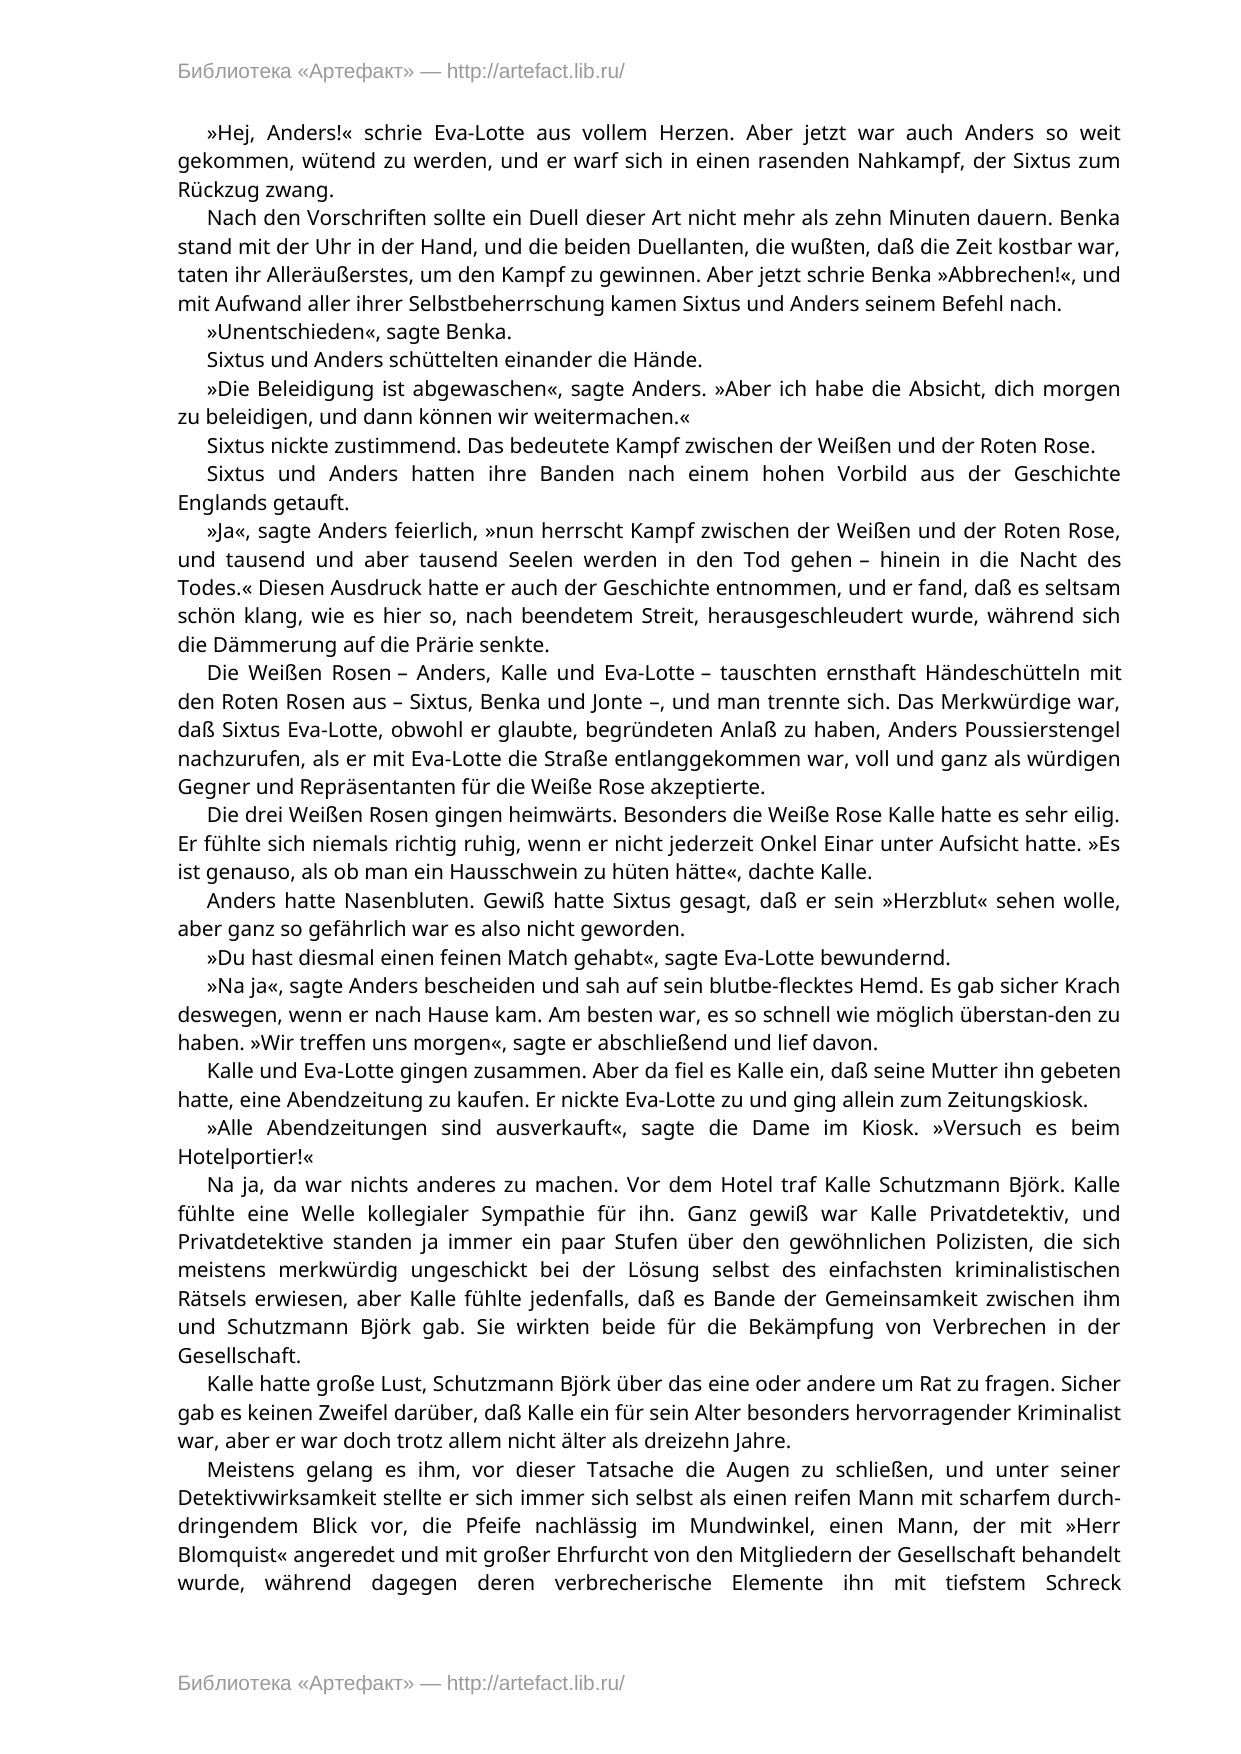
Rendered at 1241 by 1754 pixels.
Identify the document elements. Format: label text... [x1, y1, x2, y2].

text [177, 1455, 1122, 1597]
text Kalle und Eva-Lotte gingen zusammen. Aber da fiel es Kalle ein, daß seine Mutter ihn gebeten hatte, eine Abendzeitung zu kaufen. Er nickte Eva-Lotte zu und ging allein zum Zeitungskiosk. [177, 1057, 1122, 1113]
text »Du hast diesmal einen feinen Match gehabt«, sagte Eva-Lotte bewundernd. [177, 943, 1122, 971]
text Sixtus und Anders schüttelten einander die Hände. [177, 346, 1122, 374]
text »Ja«, sagte Anders feierlich, »nun herrscht Kampf zwischen der Weißen und der Roten Rose, und tausend und aber tausend Seelen werden in den Tod gehen – hinein in die Nacht des Todes.« Diesen Ausdruck hatte er auch der Geschichte entnommen, und er fand, daß es seltsam schön klang, wie es hier so, nach beendetem Streit, herausgeschleudert wurde, während sich die Dämmerung auf die Prärie senkte. [177, 516, 1122, 658]
text Anders hatte Nasenbluten. Gewiß hatte Sixtus gesagt, daß er sein »Herzblut« sehen wolle, aber ganz so gefährlich war es also nicht geworden. [177, 886, 1122, 943]
text »Alle Abendzeitungen sind ausverkauft«, sagte die Dame im Kiosk. »Versuch es beim Hotelportier!« [177, 1113, 1122, 1170]
text Sixtus nickte zustimmend. Das bedeutete Kampf zwischen der Weißen und der Roten Rose. [177, 431, 1122, 459]
text »Na ja«, sagte Anders bescheiden und sah auf sein blutbe-flecktes Hemd. Es gab sicher Krach deswegen, wenn er nach Hause kam. Am besten war, es so schnell wie möglich überstan-den zu haben. »Wir treffen uns morgen«, sagte er abschließend und lief davon. [177, 971, 1122, 1057]
text Nach den Vorschriften sollte ein Duell dieser Art nicht mehr als zehn Minuten dauern. Benka stand mit der Uhr in der Hand, und die beiden Duellanten, die wußten, daß die Zeit kostbar war, taten ihr Alleräußerstes, um den Kampf zu gewinnen. Aber jetzt schrie Benka »Abbrechen!«, und mit Aufwand aller ihrer Selbstbeherrschung kamen Sixtus und Anders seinem Befehl nach. [177, 203, 1122, 317]
text »Hej, Anders!« schrie Eva-Lotte aus vollem Herzen. Aber jetzt war auch Anders so weit gekommen, wütend zu werden, und er warf sich in einen rasenden Nahkampf, der Sixtus zum Rückzug zwang. [177, 118, 1122, 203]
text Die Weißen Rosen – Anders, Kalle und Eva-Lotte – tauschten ernsthaft Händeschütteln mit den Roten Rosen aus – Sixtus, Benka und Jonte –, und man trennte sich. Das Merkwürdige war, daß Sixtus Eva-Lotte, obwohl er glaubte, begründeten Anlaß zu haben, Anders Poussierstengel nachzurufen, als er mit Eva-Lotte die Straße entlanggekommen war, voll und ganz als würdigen Gegner und Repräsentanten für die Weiße Rose akzeptierte. [177, 658, 1122, 801]
text Na ja, da war nichts anderes zu machen. Vor dem Hotel traf Kalle Schutzmann Björk. Kalle fühlte eine Welle kollegialer Sympathie für ihn. Ganz gewiß war Kalle Privatdetektiv, und Privatdetektive standen ja immer ein paar Stufen über den gewöhnlichen Polizisten, die sich meistens merkwürdig ungeschickt bei der Lösung selbst des einfachsten kriminalistischen Rätsels erwiesen, aber Kalle fühlte jedenfalls, daß es Bande der Gemeinsamkeit zwischen ihm und Schutzmann Björk gab. Sie wirkten beide für die Bekämpfung von Verbrechen in der Gesellschaft. [177, 1170, 1122, 1369]
text Die drei Weißen Rosen gingen heimwärts. Besonders die Weiße Rose Kalle hatte es sehr eilig. Er fühlte sich niemals richtig ruhig, wenn er nicht jederzeit Onkel Einar unter Aufsicht hatte. »Es ist genauso, als ob man ein Hausschwein zu hüten hätte«, dachte Kalle. [177, 801, 1122, 886]
text »Die Beleidigung ist abgewaschen«, sagte Anders. »Aber ich habe die Absicht, dich morgen zu beleidigen, und dann können wir weitermachen.« [177, 374, 1122, 431]
text »Unentschieden«, sagte Benka. [177, 317, 1122, 346]
text Kalle hatte große Lust, Schutzmann Björk über das eine oder andere um Rat zu fragen. Sicher gab es keinen Zweifel darüber, daß Kalle ein für sein Alter besonders hervorragender Kriminalist war, aber er war doch trotz allem nicht älter als dreizehn Jahre. [177, 1369, 1122, 1455]
text Sixtus und Anders hatten ihre Banden nach einem hohen Vorbild aus der Geschichte Englands getauft. [177, 459, 1122, 516]
